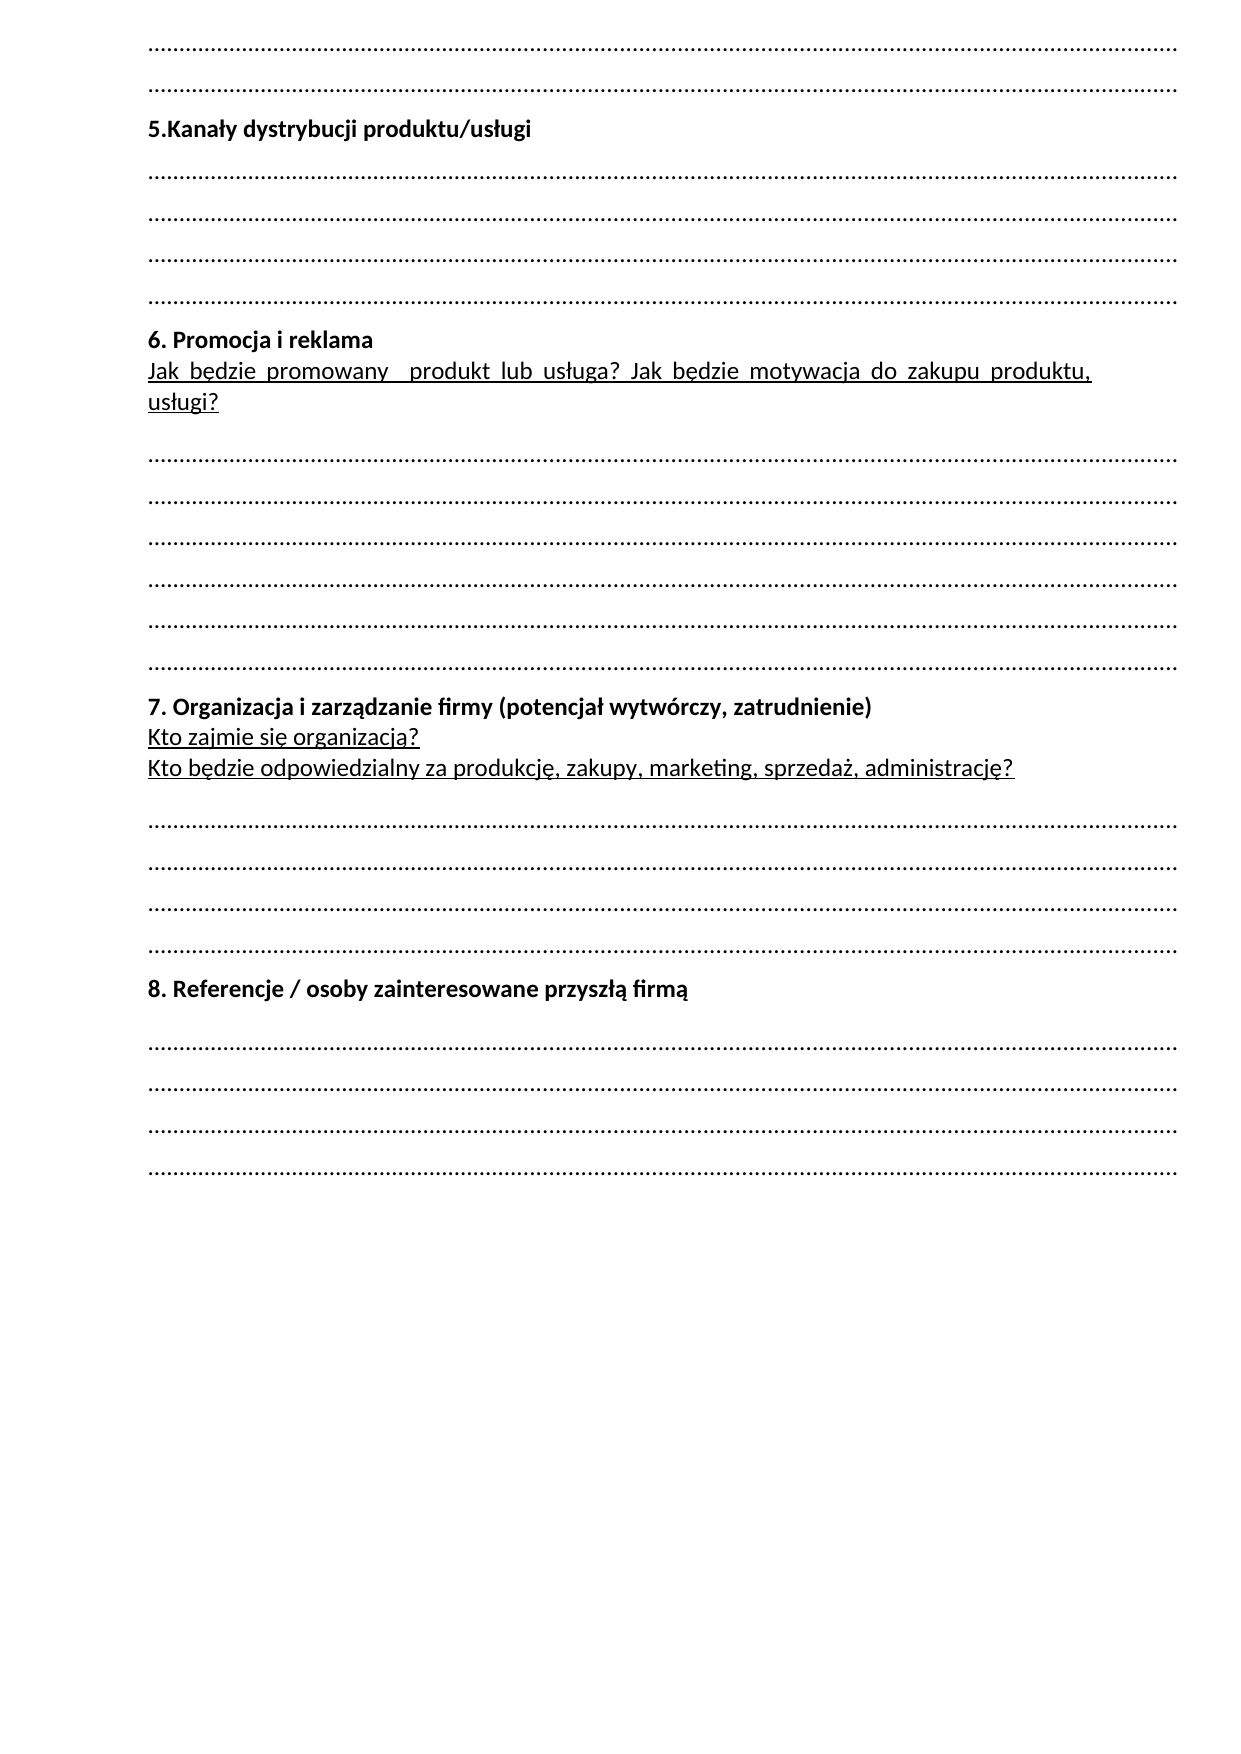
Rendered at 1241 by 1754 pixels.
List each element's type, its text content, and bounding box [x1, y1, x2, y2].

text 8. Referencje / osoby zainteresowane przyszłą firmą [148, 973, 1093, 1004]
text 5.Kanały dystrybucji produktu/usługi [148, 113, 1093, 143]
text Kto będzie odpowiedzialny za produkcję, zakupy, marketing, sprzedaż, administrację? [148, 752, 1093, 782]
text Jak będzie promowany produkt lub usługa? Jak będzie motywacja do zakupu produktu, usługi? [148, 355, 1093, 416]
text 7. Organizacja i zarządzanie firmy (potencjał wytwórczy, zatrudnienie) [148, 691, 1093, 721]
text 6. Promocja i reklama [148, 325, 1093, 355]
text Kto zajmie się organizacją? [148, 721, 1093, 752]
